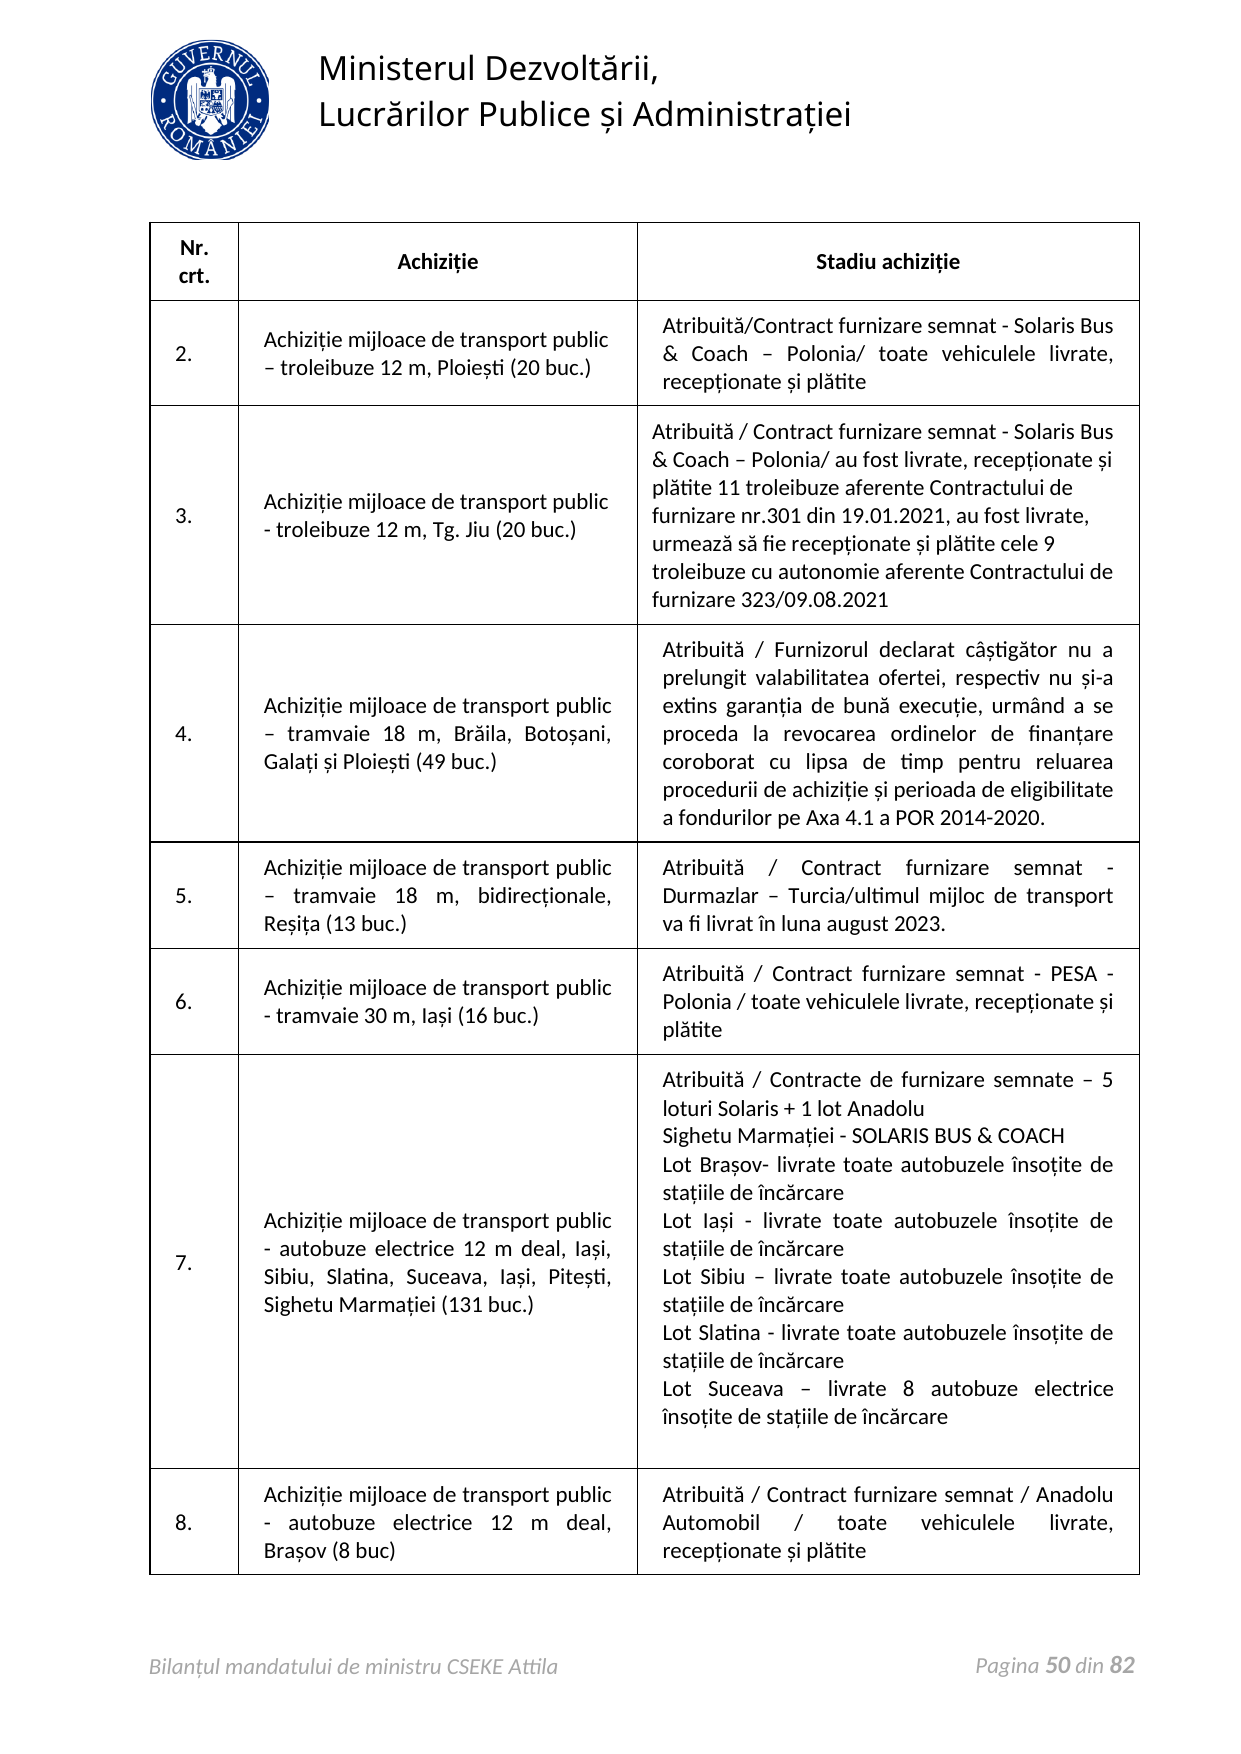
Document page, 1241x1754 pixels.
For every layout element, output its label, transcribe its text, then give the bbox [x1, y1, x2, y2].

table_cell Atribuită / Contract furnizare semnat / Anadolu Automobil / toate vehiculele livrate, recepționate și plătite [638, 1469, 1139, 1574]
table_cell Achiziție mijloace de transport public – troleibuze 12 m, Ploiești (20 buc.) [239, 301, 637, 405]
table_cell Atribuită / Contract furnizare semnat - Solaris Bus & Coach – Polonia/ au fost livrate, recepționate și plătite 11 troleibuze aferente Contractului de furnizare nr.301 din 19.01.2021, au fost livrate, urmează să fie recepționate și plătite cele 9 troleibuze cu autonomie aferente Contractului de furnizare 323/09.08.2021 [638, 406, 1139, 623]
table_cell Achiziție mijloace de transport public - autobuze electrice 12 m deal, Brașov (8 buc) [239, 1469, 637, 1574]
table_cell Atribuită / Contract furnizare semnat - Durmazlar – Turcia/ultimul mijloc de transport va fi livrat în luna august 2023. [638, 843, 1139, 947]
table_cell Atribuită/Contract furnizare semnat - Solaris Bus & Coach – Polonia/ toate vehiculele livrate, recepționate și plătite [638, 301, 1139, 405]
table_cell Achiziție mijloace de transport public - troleibuze 12 m, Tg. Jiu (20 buc.) [239, 406, 637, 623]
table_cell Achiziție mijloace de transport public – tramvaie 18 m, Brăila, Botoșani, Galați și Ploiești (49 buc.) [239, 625, 637, 841]
table_header Nr. crt. [151, 223, 238, 299]
table_cell 7. [151, 1055, 238, 1468]
table_cell Achiziție mijloace de transport public – tramvaie 18 m, bidirecționale, Reșița (13 buc.) [239, 843, 637, 947]
table_header Achiziție [239, 223, 637, 299]
picture [150, 39, 269, 159]
table_cell Achiziție mijloace de transport public - tramvaie 30 m, Iași (16 buc.) [239, 949, 637, 1054]
table_cell Atribuită / Contract furnizare semnat - PESA - Polonia / toate vehiculele livrate, recepționate și plătite [638, 949, 1139, 1054]
table_cell Atribuită / Furnizorul declarat câștigător nu a prelungit valabilitatea ofertei, respectiv nu și-a extins garanția de bună execuție, urmând a se proceda la revocarea ordinelor de finanțare coroborat cu lipsa de timp pentru reluarea procedurii de achiziție și perioada de eligibilitate a fondurilor pe Axa 4.1 a POR 2014-2020. [638, 625, 1139, 841]
table_cell Achiziție mijloace de transport public - autobuze electrice 12 m deal, Iași, Sibiu, Slatina, Suceava, Iași, Pitești, Sighetu Marmației (131 buc.) [239, 1055, 637, 1468]
table_cell 6. [151, 949, 238, 1054]
table_cell 8. [151, 1469, 238, 1574]
table_cell 4. [151, 625, 238, 841]
table_cell Atribuită / Contracte de furnizare semnate – 5 loturi Solaris + 1 lot Anadolu Lot Brașov- livrate toate autobuzele însoțite de stațiile de încărcare Lot Iași - livrate toate autobuzele însoțite de stațiile de încărcare Lot Sibiu – livrate toate autobuzele însoțite de stațiile de încărcare Lot Slatina - livrate toate autobuzele însoțite de stațiile de încărcare Lot Suceava – livrate 8 autobuze electrice însoțite de stațiile de încărcare [638, 1055, 1139, 1468]
table_header Stadiu achiziție [638, 223, 1139, 299]
table_cell 3. [151, 406, 238, 623]
table_cell 5. [151, 843, 238, 947]
table_cell 2. [151, 301, 238, 405]
